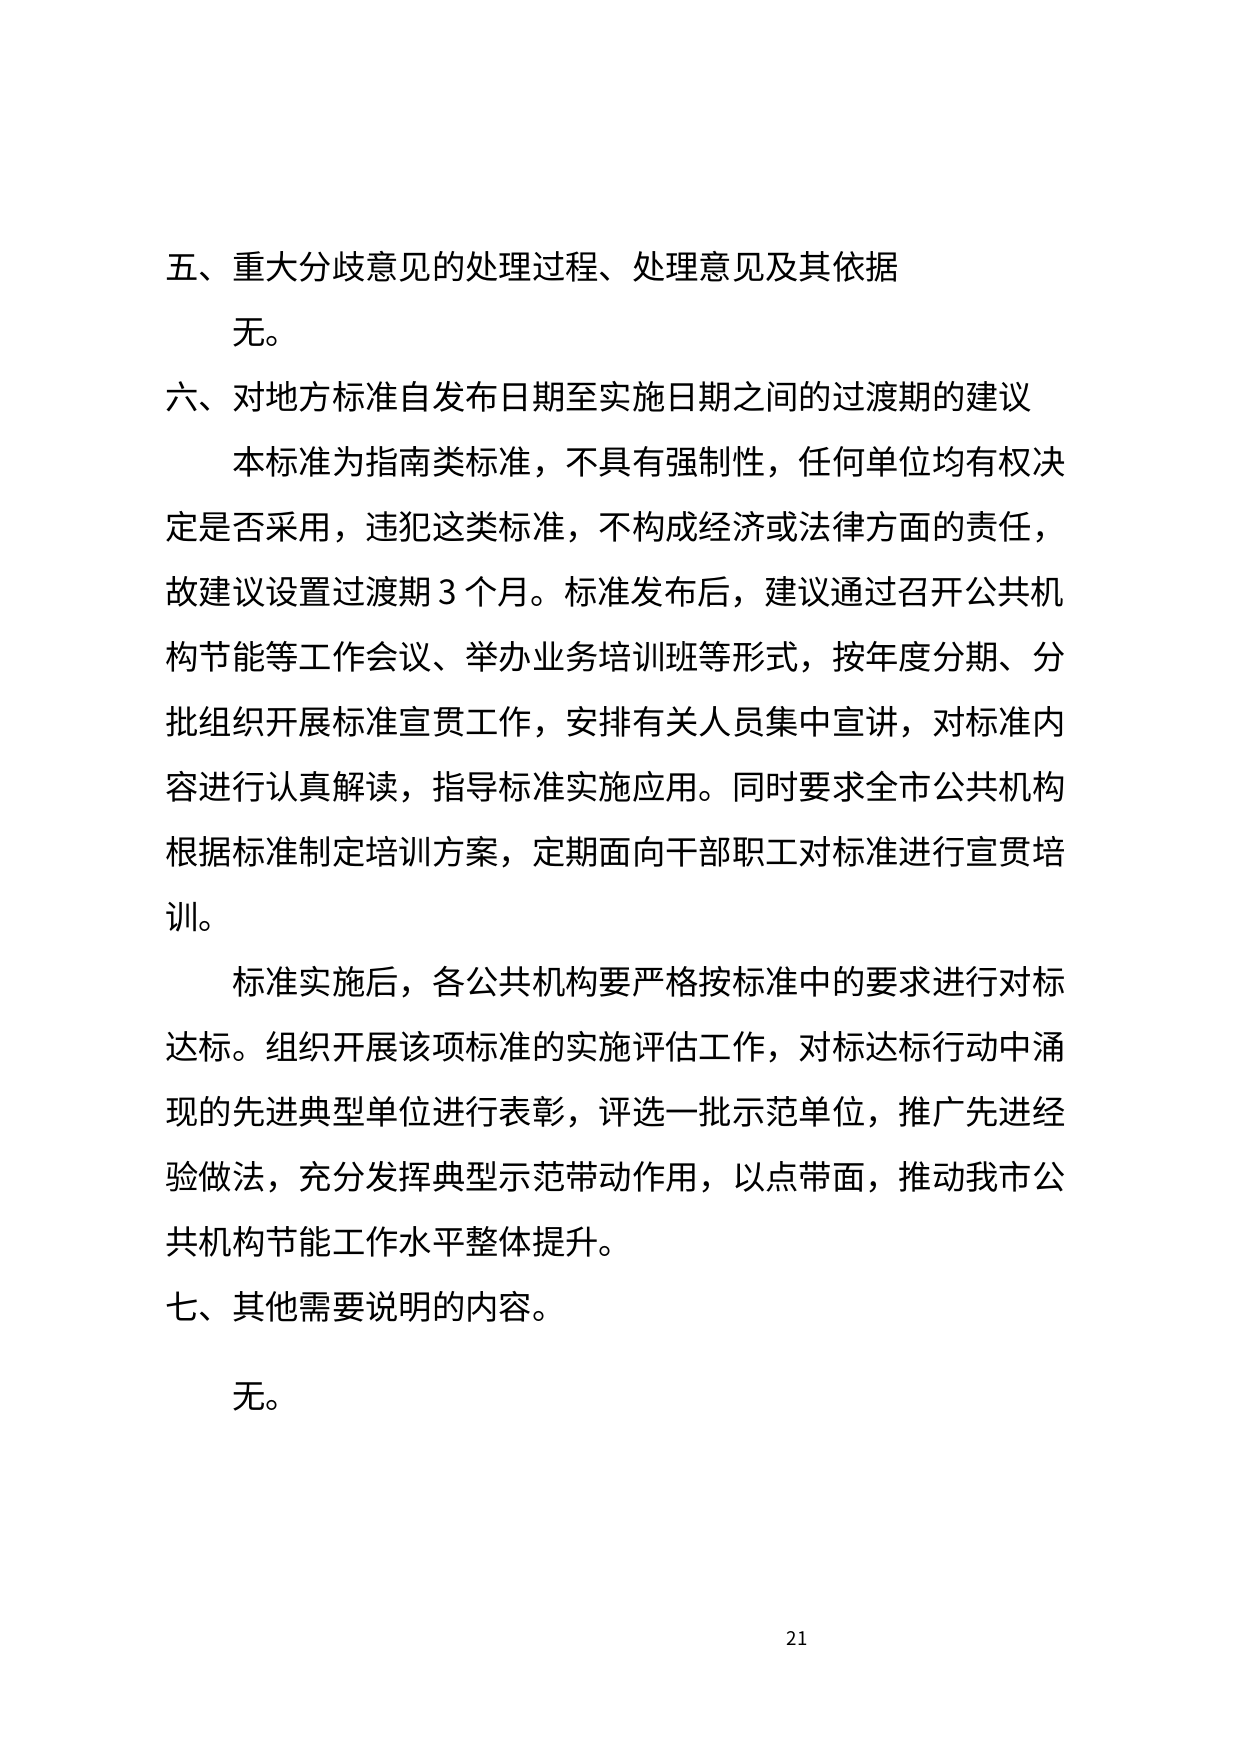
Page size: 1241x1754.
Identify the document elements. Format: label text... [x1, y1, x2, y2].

text 本标准为指南类标准，不具有强制性，任何单位均有权决定是否采用，违犯这类标准，不构成经济或法律方面的责任，故建议设置过渡期3个月。标准发布后，建议通过召开公共机构节能等工作会议、举办业务培训班等形式，按年度分期、分批组织开展标准宣贯工作，安排有关人员集中宣讲，对标准内容进行认真解读，指导标准实施应用。同时要求全市公共机构根据标准制定培训方案，定期面向干部职工对标准进行宣贯培训。 [165, 428, 1087, 948]
text 无。 [165, 298, 1087, 363]
text 五、重大分歧意见的处理过程、处理意见及其依据 [165, 233, 1087, 298]
text 六、对地方标准自发布日期至实施日期之间的过渡期的建议 [165, 363, 1087, 428]
text 七、其他需要说明的内容。 [165, 1273, 1087, 1338]
text 标准实施后，各公共机构要严格按标准中的要求进行对标达标。组织开展该项标准的实施评估工作，对标达标行动中涌现的先进典型单位进行表彰，评选一批示范单位，推广先进经验做法，充分发挥典型示范带动作用，以点带面，推动我市公共机构节能工作水平整体提升。 [165, 948, 1087, 1273]
text 无。 [165, 1362, 1087, 1427]
